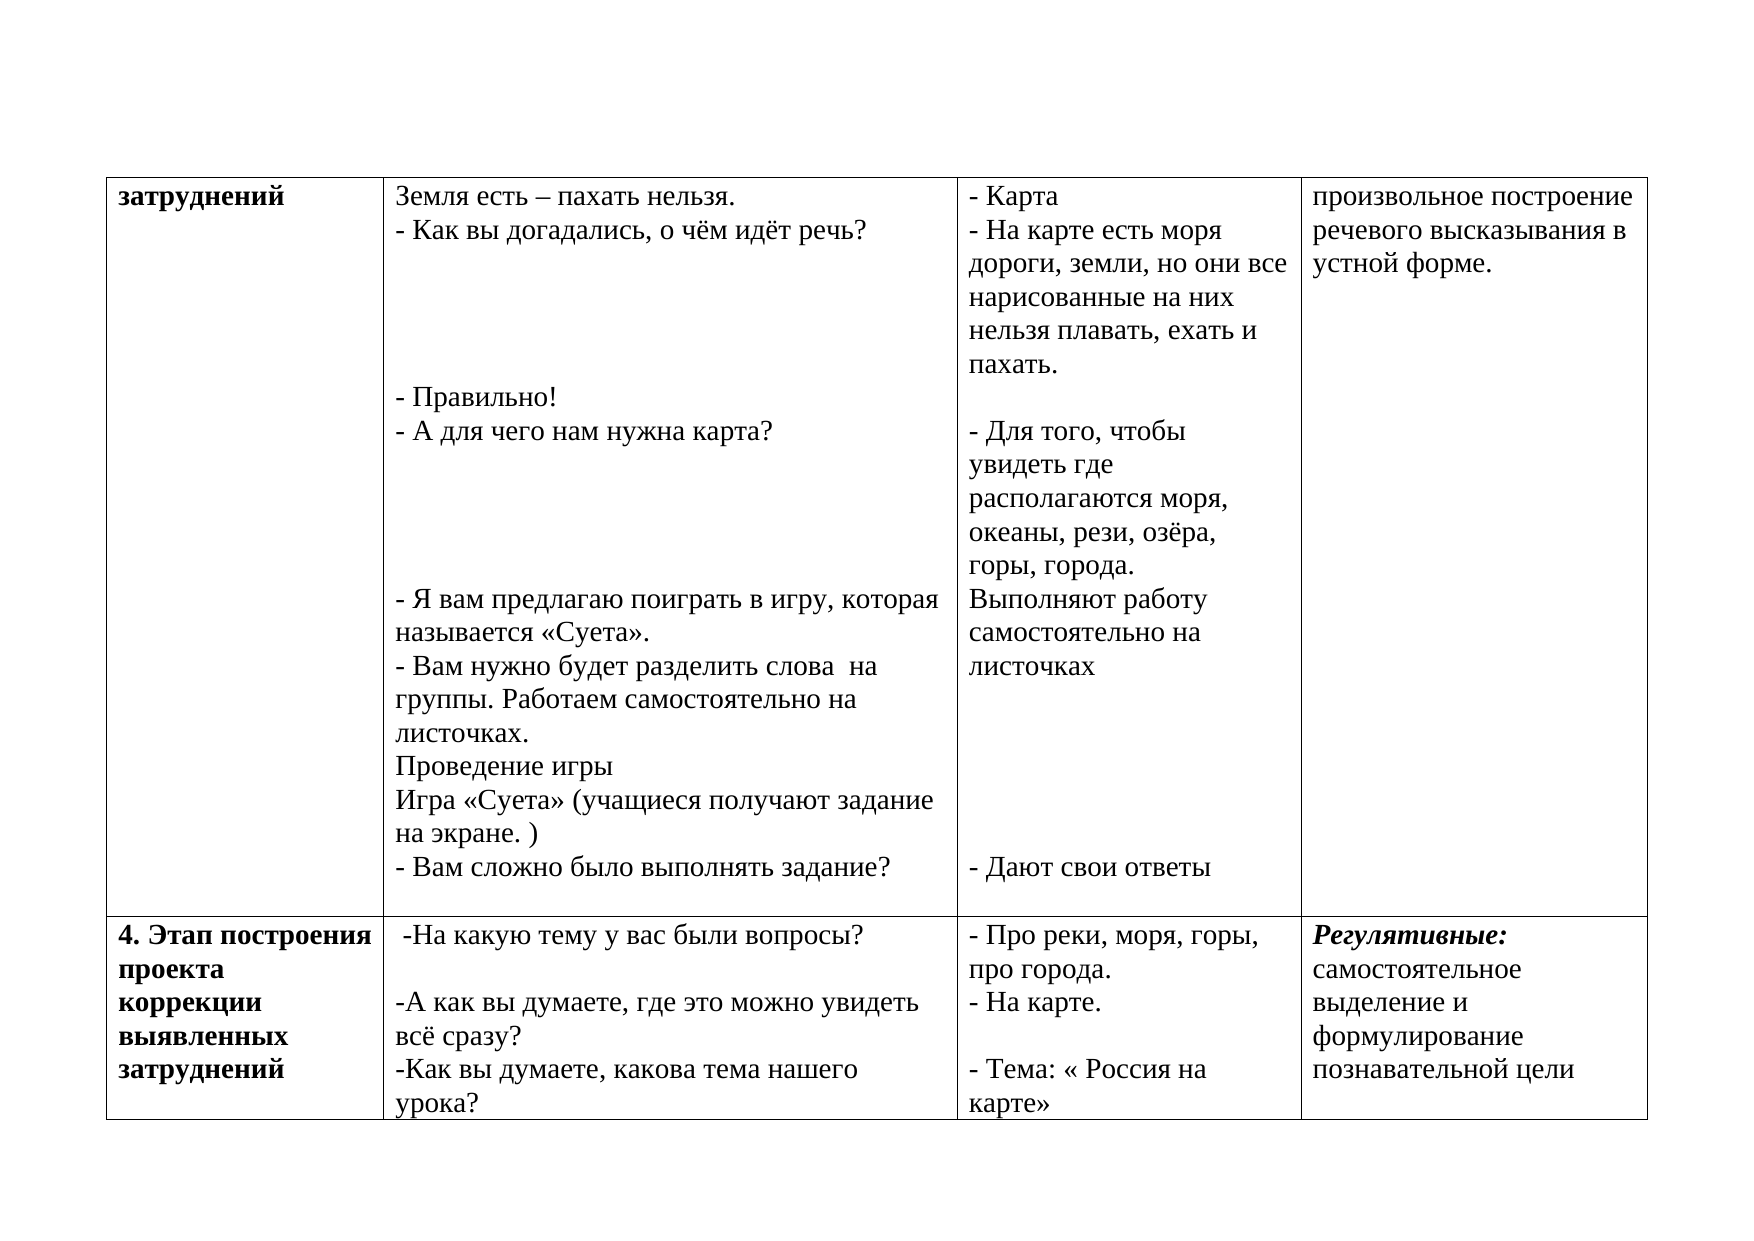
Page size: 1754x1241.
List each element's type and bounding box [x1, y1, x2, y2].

table_cell [107, 178, 383, 916]
table_cell [384, 178, 957, 916]
table_cell [958, 917, 1301, 1118]
table_cell [1302, 178, 1647, 916]
table_cell [107, 917, 383, 1118]
table_cell [958, 178, 1301, 916]
table_cell [1302, 917, 1647, 1118]
table_cell [384, 917, 957, 1118]
